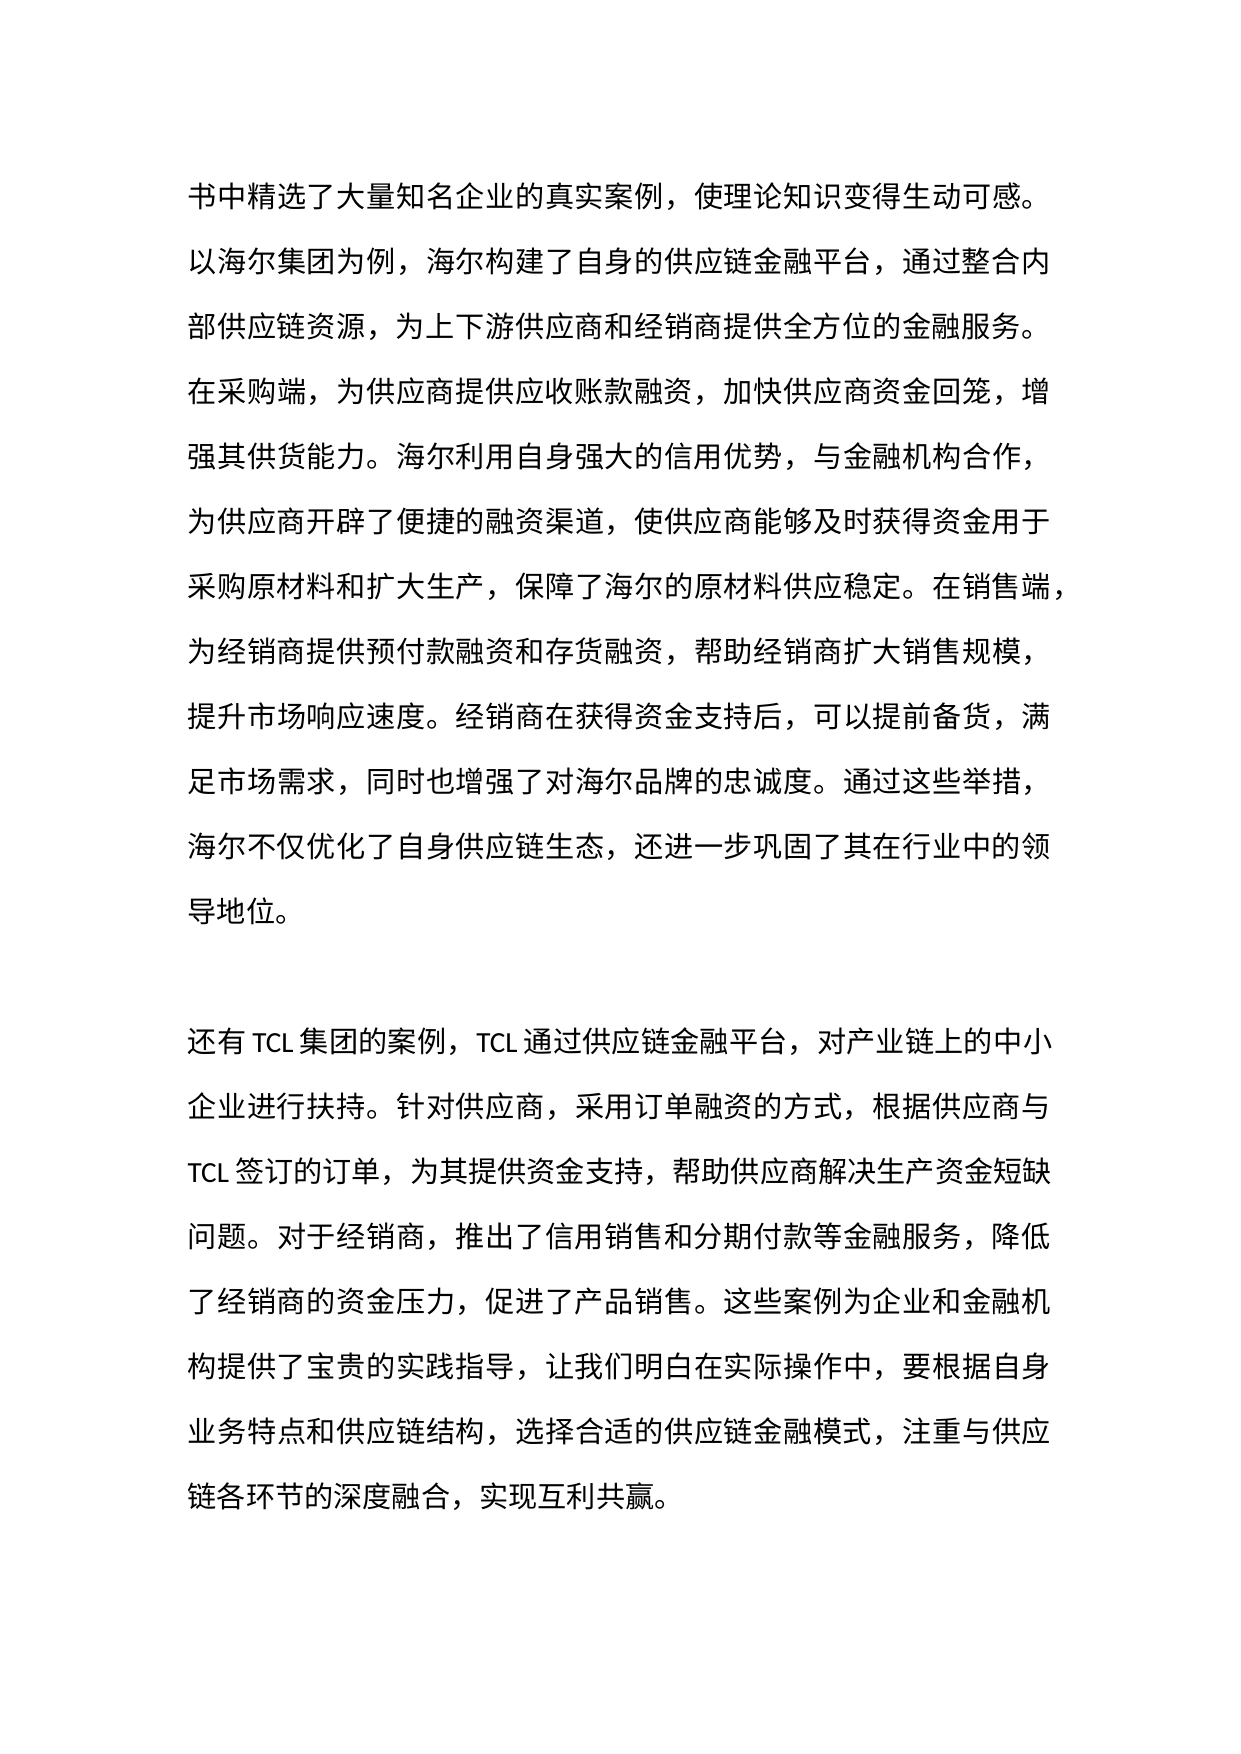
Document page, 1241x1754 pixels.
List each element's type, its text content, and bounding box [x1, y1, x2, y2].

text 书中精选了大量知名企业的真实案例，使理论知识变得生动可感。以海尔集团为例，海尔构建了自身的供应链金融平台，通过整合内部供应链资源，为上下游供应商和经销商提供全方位的金融服务。在采购端，为供应商提供应收账款融资，加快供应商资金回笼，增强其供货能力。海尔利用自身强大的信用优势，与金融机构合作，为供应商开辟了便捷的融资渠道，使供应商能够及时获得资金用于采购原材料和扩大生产，保障了海尔的原材料供应稳定。在销售端，为经销商提供预付款融资和存货融资，帮助经销商扩大销售规模，提升市场响应速度。经销商在获得资金支持后，可以提前备货，满足市场需求，同时也增强了对海尔品牌的忠诚度。通过这些举措，海尔不仅优化了自身供应链生态，还进一步巩固了其在行业中的领导地位。 [187, 162, 1053, 942]
text 还有TCL集团的案例，TCL通过供应链金融平台，对产业链上的中小企业进行扶持。针对供应商，采用订单融资的方式，根据供应商与TCL签订的订单，为其提供资金支持，帮助供应商解决生产资金短缺问题。对于经销商，推出了信用销售和分期付款等金融服务，降低了经销商的资金压力，促进了产品销售。这些案例为企业和金融机构提供了宝贵的实践指导，让我们明白在实际操作中，要根据自身业务特点和供应链结构，选择合适的供应链金融模式，注重与供应链各环节的深度融合，实现互利共赢。 [187, 1007, 1053, 1527]
